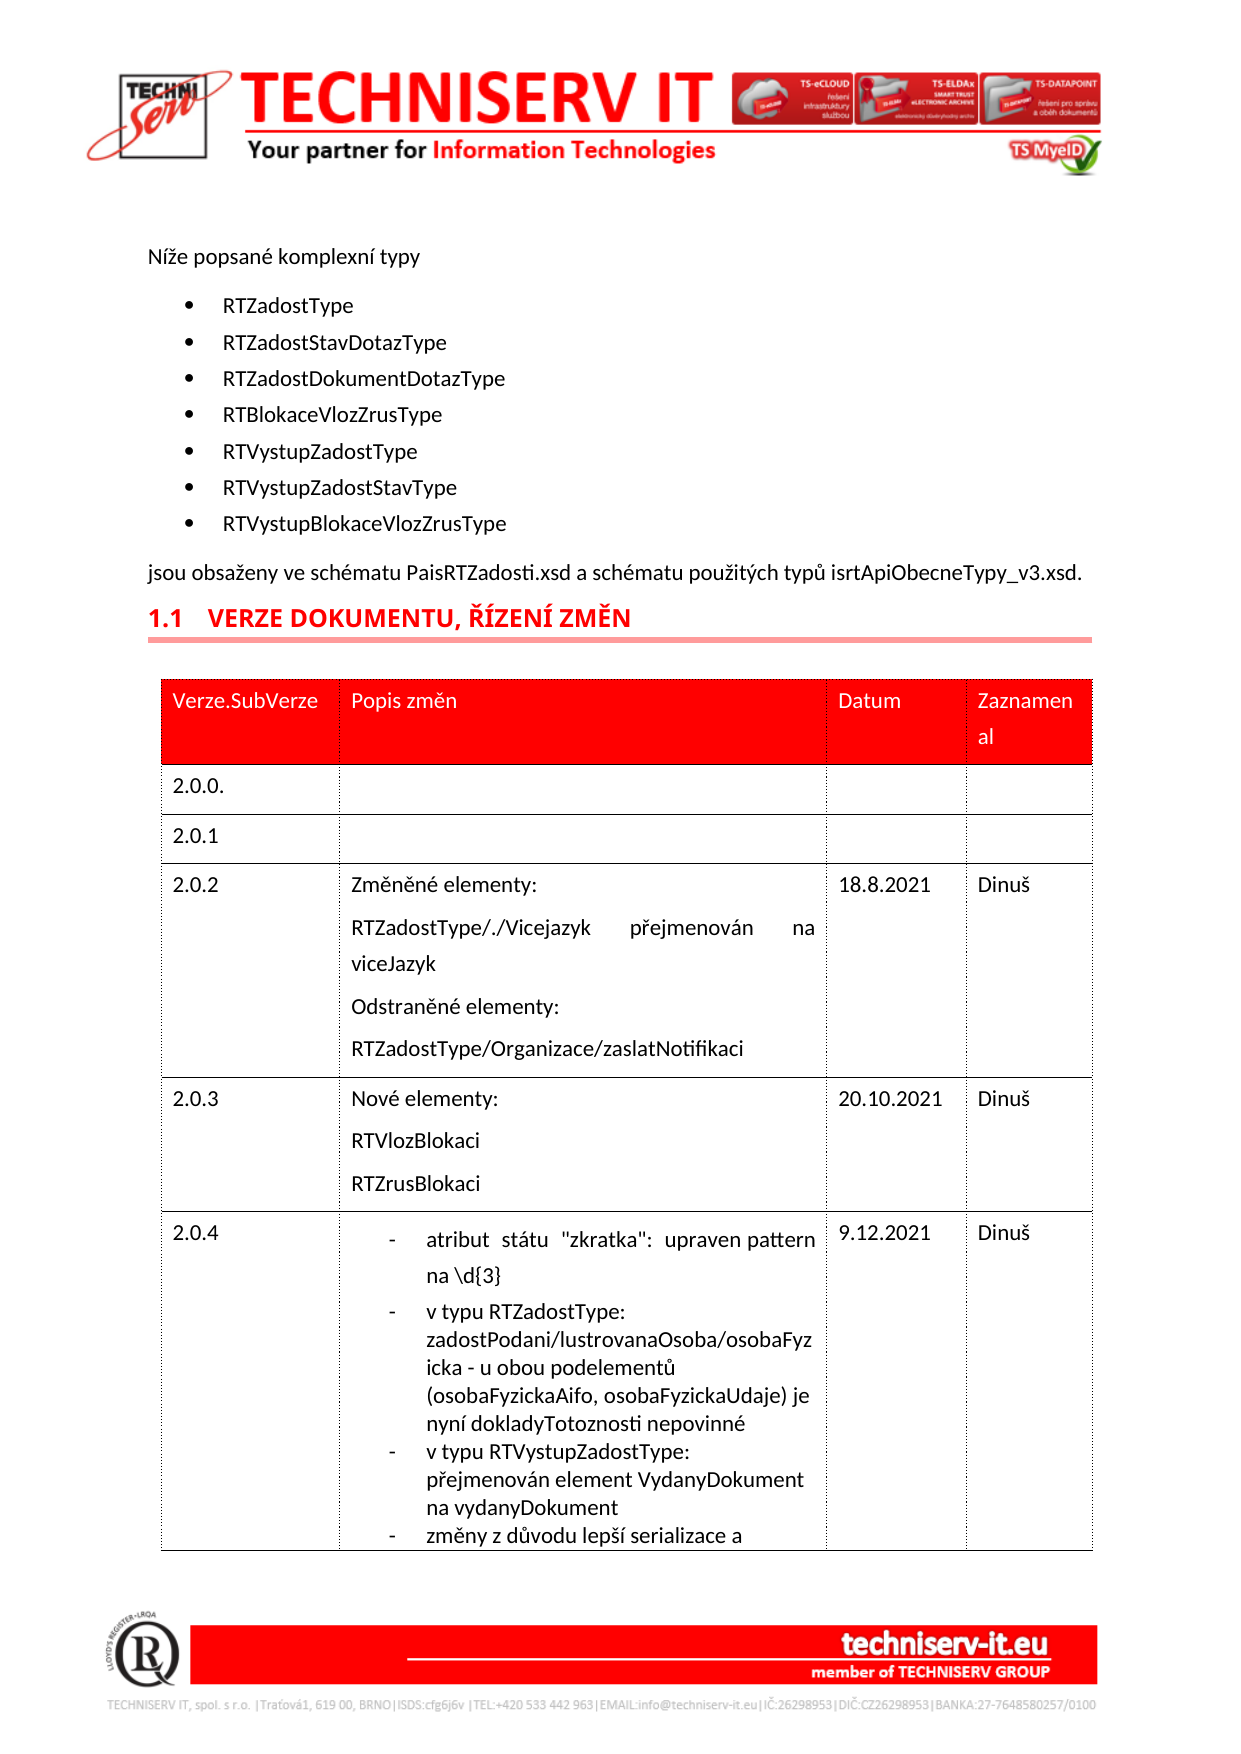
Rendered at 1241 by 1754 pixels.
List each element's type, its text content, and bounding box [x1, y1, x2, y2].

table_cell Dinuš [966, 1212, 1092, 1549]
table_header Popis změn [340, 679, 827, 764]
list RTZadostType [185, 291, 1092, 319]
table_cell [340, 815, 827, 863]
table_cell [827, 815, 966, 863]
subtitle Verze dokumentu, řízení změn [148, 601, 1092, 637]
picture [79, 58, 1118, 185]
table_cell 18.8.2021 [827, 864, 966, 1077]
table_cell [966, 815, 1092, 863]
table_cell Dinuš [966, 864, 1092, 1077]
list RTVystupZadostType [185, 437, 1092, 465]
text jsou obsaženy ve schématu PaisRTZadosti.xsd a schématu použitých typů isrtApiObecneTypy_v3.xsd. [148, 558, 1092, 586]
table_cell 20.10.2021 [827, 1078, 966, 1211]
table_cell Dinuš [966, 1078, 1092, 1211]
list RTBlokaceVlozZrusType [185, 400, 1092, 428]
table_header Datum [827, 679, 966, 764]
table_cell Nové elementy: RTVlozBlokaci RTZrusBlokaci [340, 1078, 827, 1211]
table_cell [966, 765, 1092, 814]
picture [87, 1607, 1103, 1715]
text Níže popsané komplexní typy [148, 242, 1092, 271]
table_cell Změněné elementy: RTZadostType/./Vicejazyk přejmenován na viceJazyk Odstraněné elementy: RTZadostType/Organizace/zaslatNotifikaci [340, 864, 827, 1077]
table_cell 2.0.4 [161, 1212, 340, 1549]
list RTZadostStavDotazType [185, 328, 1092, 356]
table_cell 2.0.0. [161, 765, 340, 814]
list RTVystupZadostStavType [185, 473, 1092, 501]
table_cell [827, 765, 966, 814]
list RTVystupBlokaceVlozZrusType [185, 509, 1092, 537]
list RTZadostDokumentDotazType [185, 364, 1092, 392]
table_cell 2.0.3 [161, 1078, 340, 1211]
table_cell 2.0.1 [161, 815, 340, 863]
table_cell [340, 765, 827, 814]
table_cell 2.0.2 [161, 864, 340, 1077]
table_header Zaznamenal [966, 679, 1092, 764]
table_header Verze.SubVerze [161, 679, 340, 764]
table_cell 9.12.2021 [827, 1212, 966, 1549]
